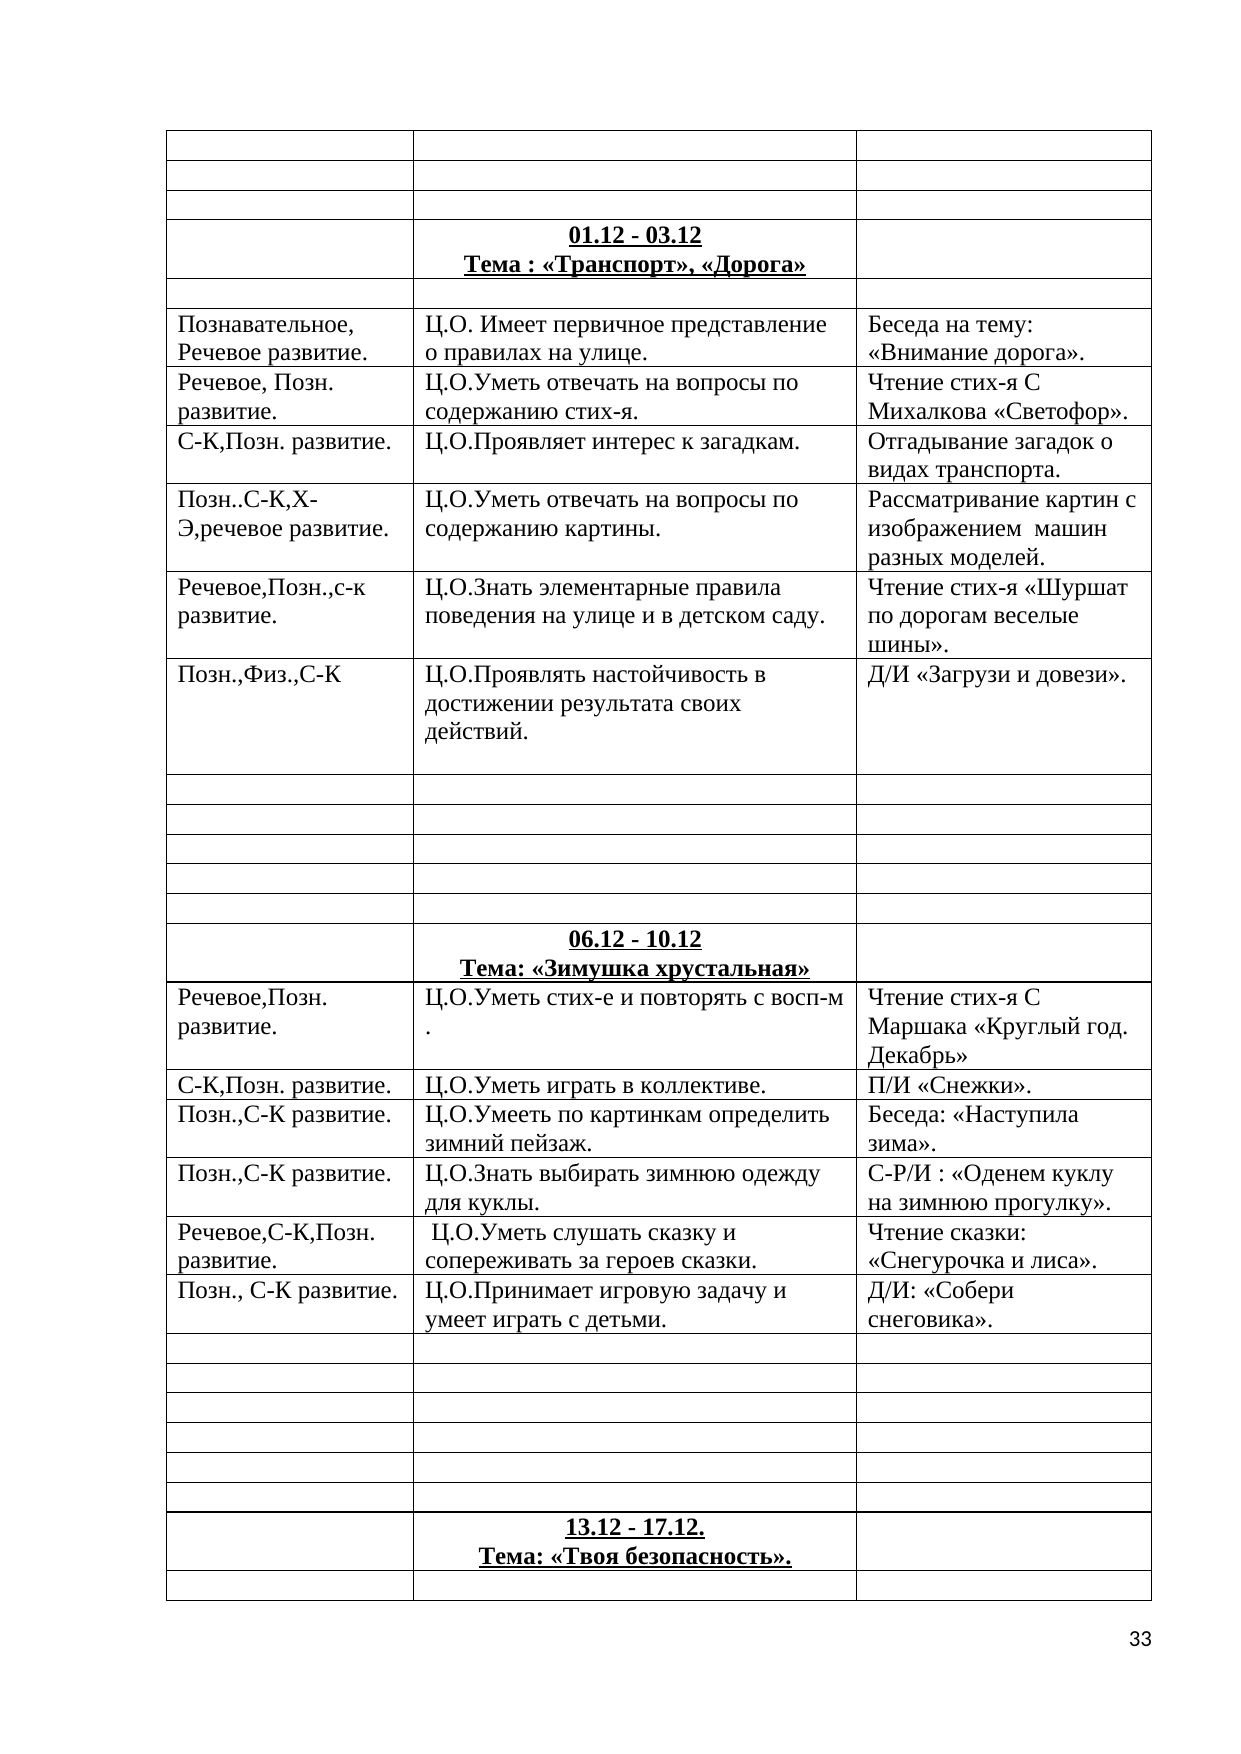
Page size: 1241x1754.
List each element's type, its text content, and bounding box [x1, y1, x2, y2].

table_cell Позн.,Физ.,С-К [167, 659, 413, 774]
table_cell [857, 279, 1151, 308]
table_cell [167, 1571, 413, 1600]
table_cell Ц.О. Имеет первичное представление о правилах на улице. [414, 309, 856, 366]
table_cell П/И «Снежки». [857, 1070, 1151, 1098]
table_cell [414, 161, 856, 189]
table_cell [857, 835, 1151, 863]
table_cell [167, 805, 413, 833]
table_cell [167, 924, 413, 981]
table_cell 13.12 - 17.12. Тема: «Твоя безопасность». [414, 1513, 856, 1570]
table_cell Ц.О.Проявлять настойчивость в достижении результата своих действий. [414, 659, 856, 774]
table_cell [167, 1334, 413, 1362]
table_cell [414, 1571, 856, 1600]
table_cell Отгадывание загадок о видах транспорта. [857, 426, 1151, 483]
table_cell [167, 1513, 413, 1570]
table_cell [167, 131, 413, 160]
table_cell Чтение сказки: «Снегурочка и лиса». [857, 1217, 1151, 1274]
table_cell С-К,Позн. развитие. [167, 1070, 413, 1098]
table_cell 01.12 - 03.12 Тема : «Транспорт», «Дорога» [414, 220, 856, 278]
table_cell [857, 1393, 1151, 1422]
table_cell [414, 1393, 856, 1422]
table_cell Д/И: «Собери снеговика». [857, 1275, 1151, 1333]
table_cell [857, 1483, 1151, 1511]
table_cell [167, 1423, 413, 1452]
table_cell Речевое,Позн.,с-к развитие. [167, 572, 413, 658]
table_cell [167, 835, 413, 863]
table_cell [414, 1453, 856, 1482]
table_cell [857, 1334, 1151, 1362]
table_cell Позн., С-К развитие. [167, 1275, 413, 1333]
table_cell [857, 1423, 1151, 1452]
table_cell [414, 1364, 856, 1392]
table_cell Познавательное, Речевое развитие. [167, 309, 413, 366]
table_cell [167, 220, 413, 278]
table_cell Ц.О.Уметь отвечать на вопросы по содержанию стих-я. [414, 367, 856, 425]
table_cell Чтение стих-я С Маршака «Круглый год. Декабрь» [857, 983, 1151, 1069]
table_cell [414, 775, 856, 804]
table_cell [414, 279, 856, 308]
table_cell [167, 1483, 413, 1511]
table_cell [414, 864, 856, 893]
table_cell Ц.О.Уметь отвечать на вопросы по содержанию картины. [414, 484, 856, 571]
table_cell [857, 1513, 1151, 1570]
table_cell [167, 279, 413, 308]
table_cell [857, 161, 1151, 189]
table_cell [857, 864, 1151, 893]
table_cell [414, 835, 856, 863]
table_cell Речевое, Позн. развитие. [167, 367, 413, 425]
table_cell Чтение стих-я «Шуршат по дорогам веселые шины». [857, 572, 1151, 658]
table_cell Речевое,Позн. развитие. [167, 983, 413, 1069]
table_cell Ц.О.Уметь слушать сказку и сопереживать за героев сказки. [414, 1217, 856, 1274]
table_cell [167, 1453, 413, 1482]
table_cell Ц.О.Проявляет интерес к загадкам. [414, 426, 856, 483]
table_cell [414, 191, 856, 219]
table_cell Ц.О.Принимает игровую задачу и умеет играть с детьми. [414, 1275, 856, 1333]
table_cell С-К,Позн. развитие. [167, 426, 413, 483]
table_cell С-Р/И : «Оденем куклу на зимнюю прогулку». [857, 1158, 1151, 1216]
table_cell Беседа: «Наступила зима». [857, 1100, 1151, 1157]
table_cell [414, 1423, 856, 1452]
table_cell Д/И «Загрузи и довези». [857, 659, 1151, 774]
table_cell [414, 1334, 856, 1362]
table_cell Речевое,С-К,Позн. развитие. [167, 1217, 413, 1274]
table_cell [167, 1364, 413, 1392]
table_cell Чтение стих-я С Михалкова «Светофор». [857, 367, 1151, 425]
table_cell [414, 1483, 856, 1511]
table_cell [857, 191, 1151, 219]
table_cell Позн.,С-К развитие. [167, 1100, 413, 1157]
table_cell [857, 1571, 1151, 1600]
table_cell [857, 220, 1151, 278]
table_cell [414, 805, 856, 833]
table_cell Ц.О.Уметь стих-е и повторять с восп-м . [414, 983, 856, 1069]
table_cell Позн.,С-К развитие. [167, 1158, 413, 1216]
table_cell [857, 805, 1151, 833]
table_cell [414, 131, 856, 160]
table_cell [167, 161, 413, 189]
table_cell Рассматривание картин с изображением машин разных моделей. [857, 484, 1151, 571]
table_cell Ц.О.Уметь играть в коллективе. [414, 1070, 856, 1098]
table_cell [857, 894, 1151, 923]
table_cell [857, 924, 1151, 981]
table_cell Позн..С-К,Х-Э,речевое развитие. [167, 484, 413, 571]
table_cell Ц.О.Знать элементарные правила поведения на улице и в детском саду. [414, 572, 856, 658]
table_cell [167, 1393, 413, 1422]
table_cell [857, 1364, 1151, 1392]
table_cell [167, 191, 413, 219]
table_cell Ц.О.Умееть по картинкам определить зимний пейзаж. [414, 1100, 856, 1157]
table_cell [167, 894, 413, 923]
table_cell [857, 131, 1151, 160]
table_cell [167, 864, 413, 893]
table_cell [857, 775, 1151, 804]
table_cell [857, 1453, 1151, 1482]
table_cell Ц.О.Знать выбирать зимнюю одежду для куклы. [414, 1158, 856, 1216]
table_cell Беседа на тему: «Внимание дорога». [857, 309, 1151, 366]
table_cell [414, 894, 856, 923]
table_cell 06.12 - 10.12 Тема: «Зимушка хрустальная» [414, 924, 856, 981]
table_cell [167, 775, 413, 804]
